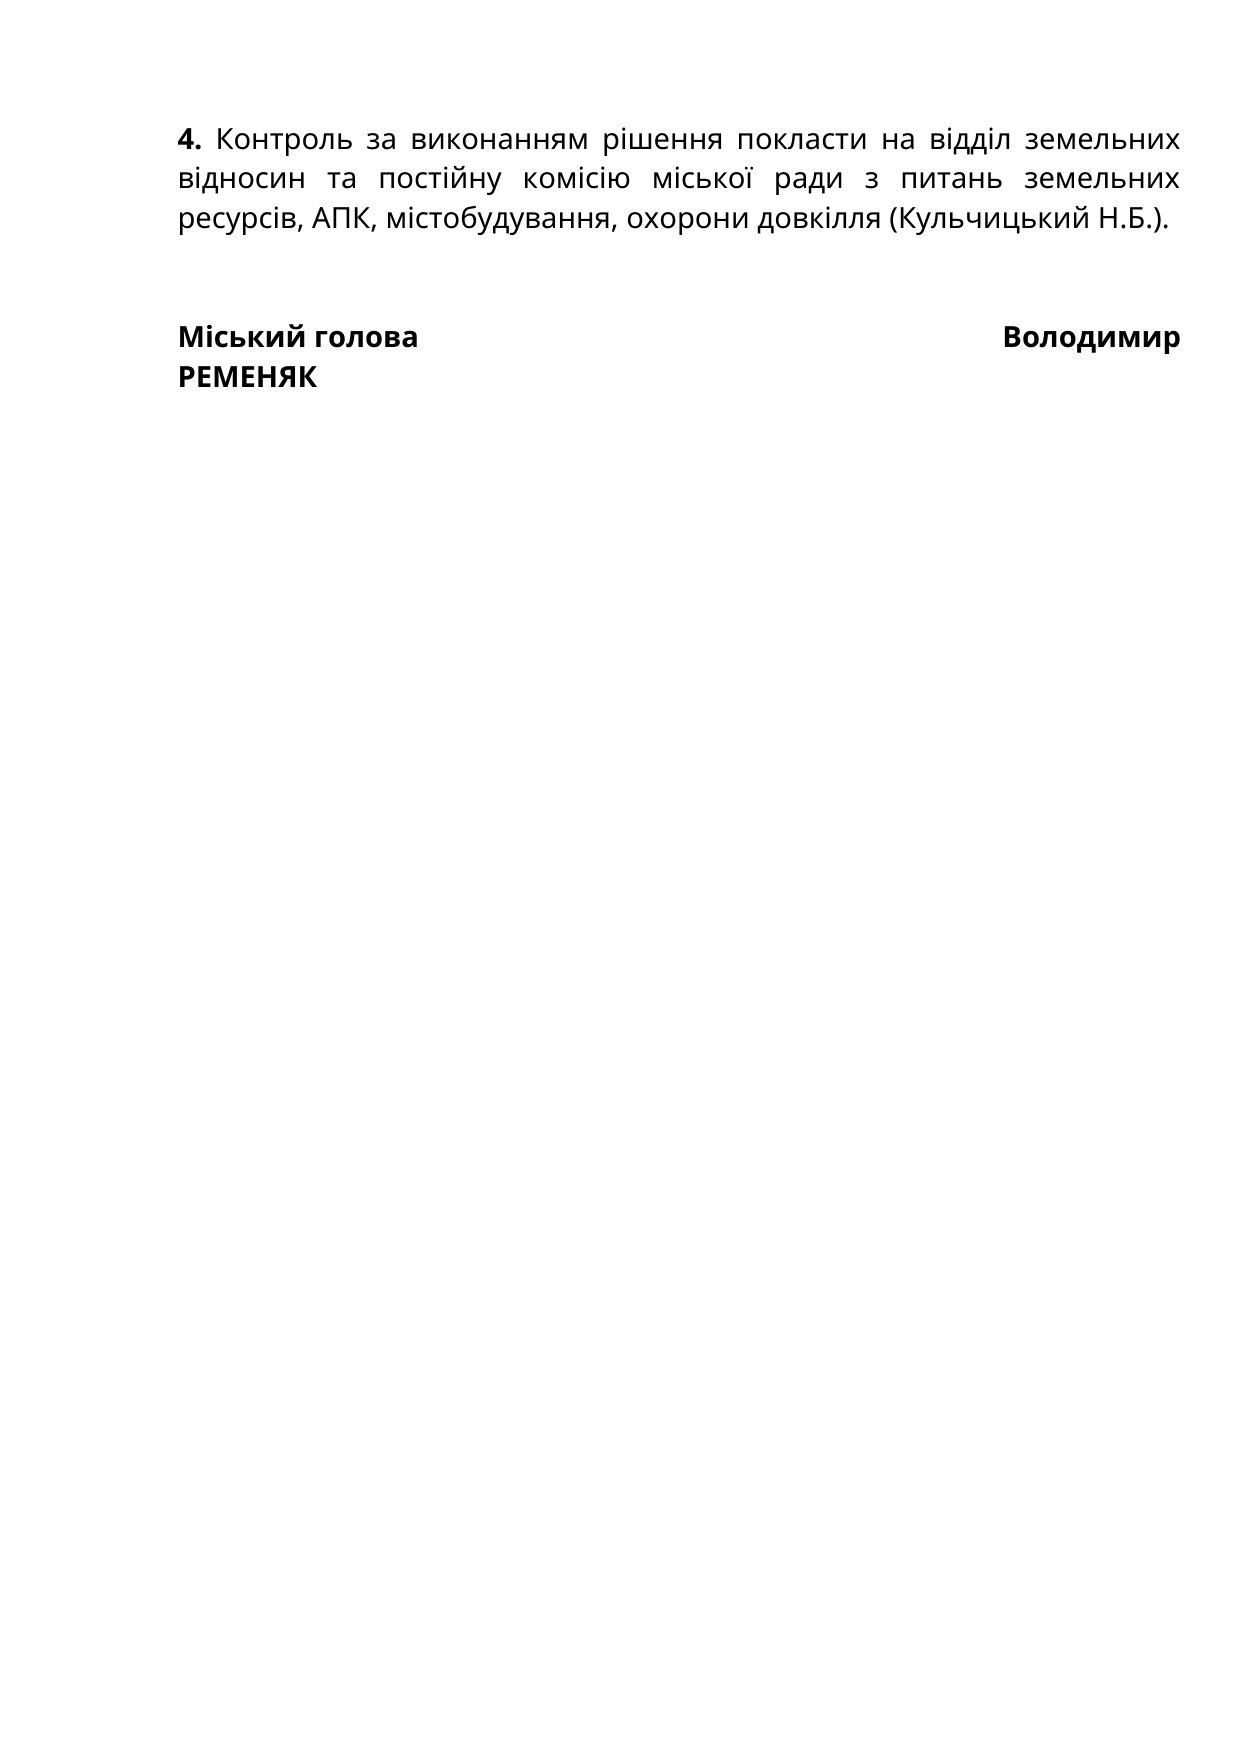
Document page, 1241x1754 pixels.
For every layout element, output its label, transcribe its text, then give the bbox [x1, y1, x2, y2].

text Міський голова Володимир РЕМЕНЯК [177, 317, 1181, 396]
text 4. Контроль за виконанням рішення покласти на відділ земельних відносин та постійну комісію міської ради з питань земельних ресурсів, АПК, містобудування, охорони довкілля (Кульчицький Н.Б.). [177, 118, 1181, 237]
